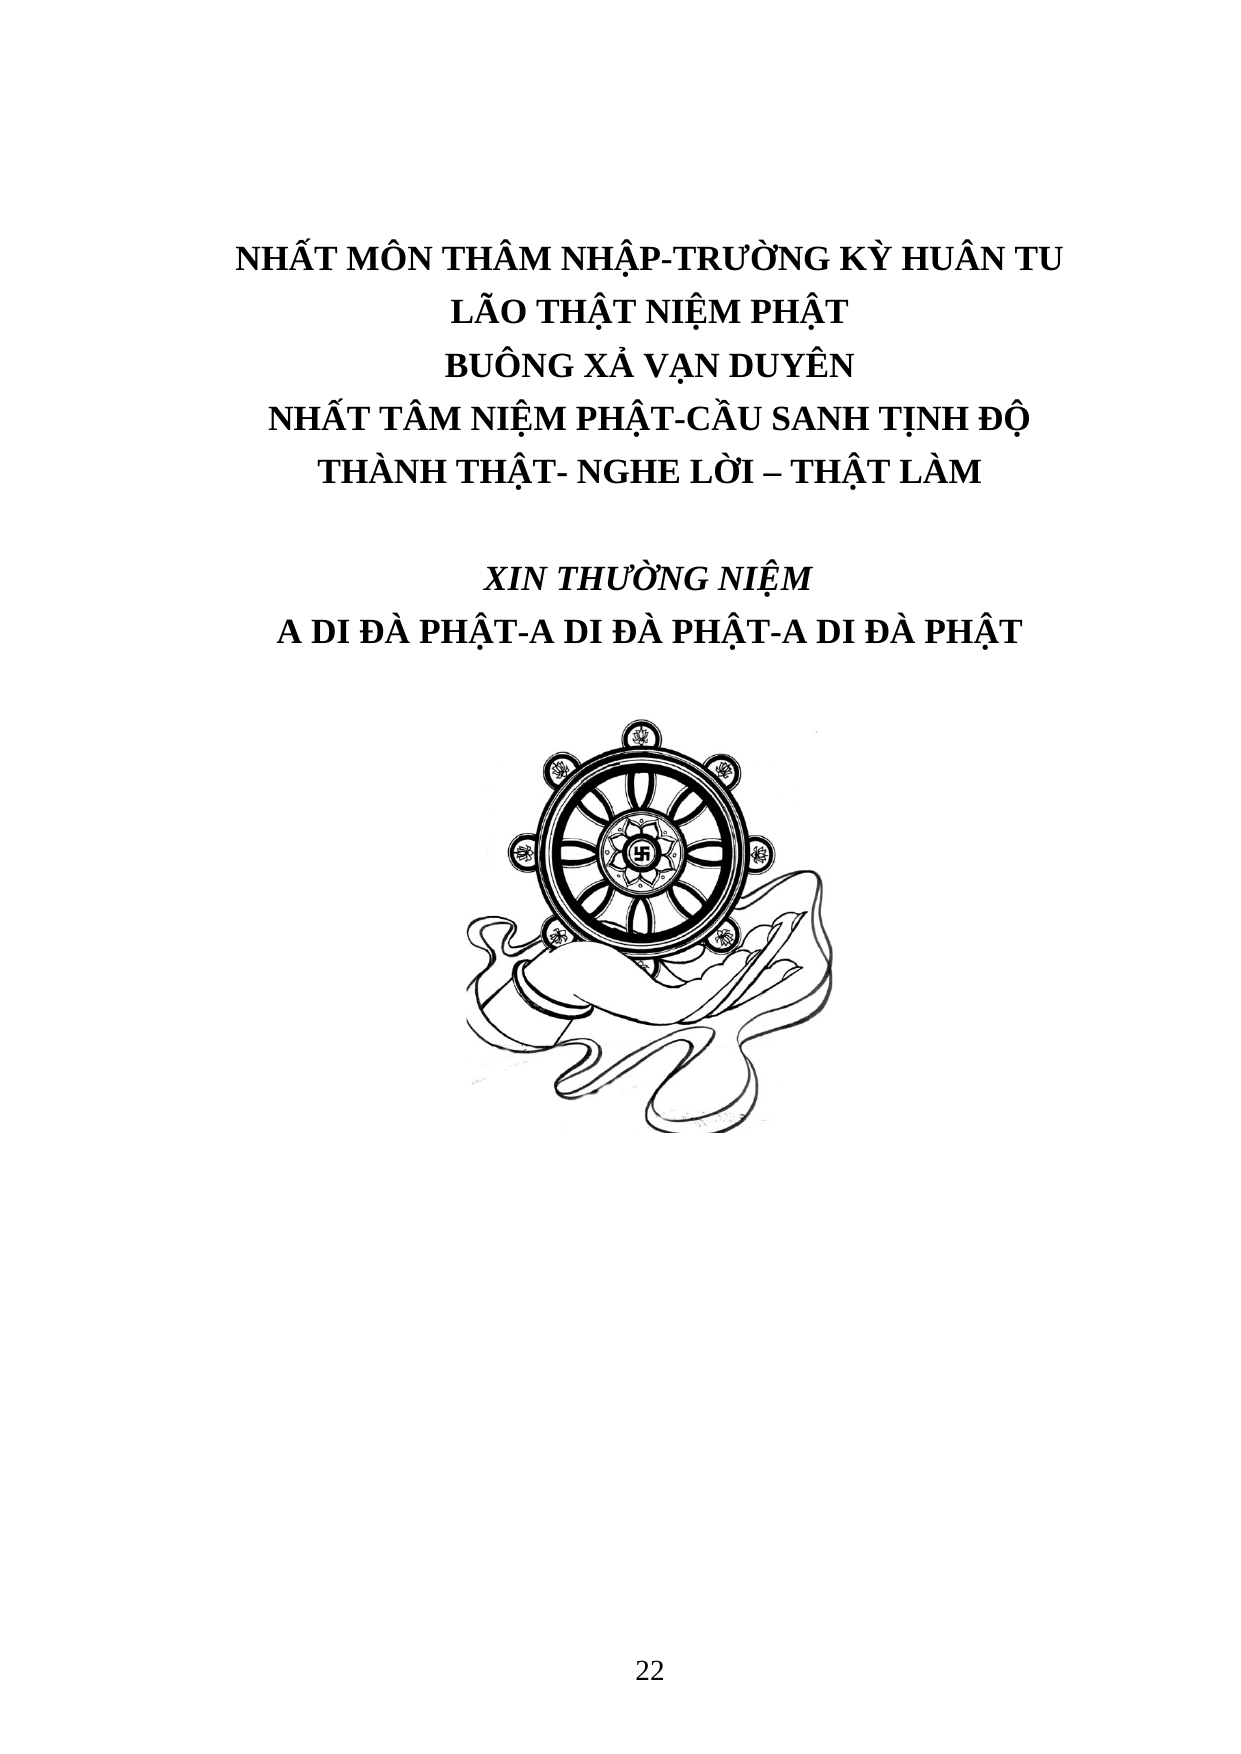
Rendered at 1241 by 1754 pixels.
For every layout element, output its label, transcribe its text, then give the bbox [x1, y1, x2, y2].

text LÃO THẬT NIỆM PHẬT [177, 291, 1122, 331]
text BUÔNG XẢ VẠN DUYÊN [177, 344, 1122, 385]
picture [466, 711, 833, 1133]
text XIN THƯỜNG NIỆM [177, 557, 1122, 598]
text THÀNH THẬT- NGHE LỜI – THẬT LÀM [177, 451, 1122, 491]
text NHẤT TÂM NIỆM PHẬT-CẦU SANH TỊNH ĐỘ [177, 397, 1122, 438]
text NHẤT MÔN THÂM NHẬP-TRƯỜNG KỲ HUÂN TU [177, 237, 1122, 278]
text A DI ĐÀ PHẬT-A DI ĐÀ PHẬT-A DI ĐÀ PHẬT [177, 611, 1122, 651]
